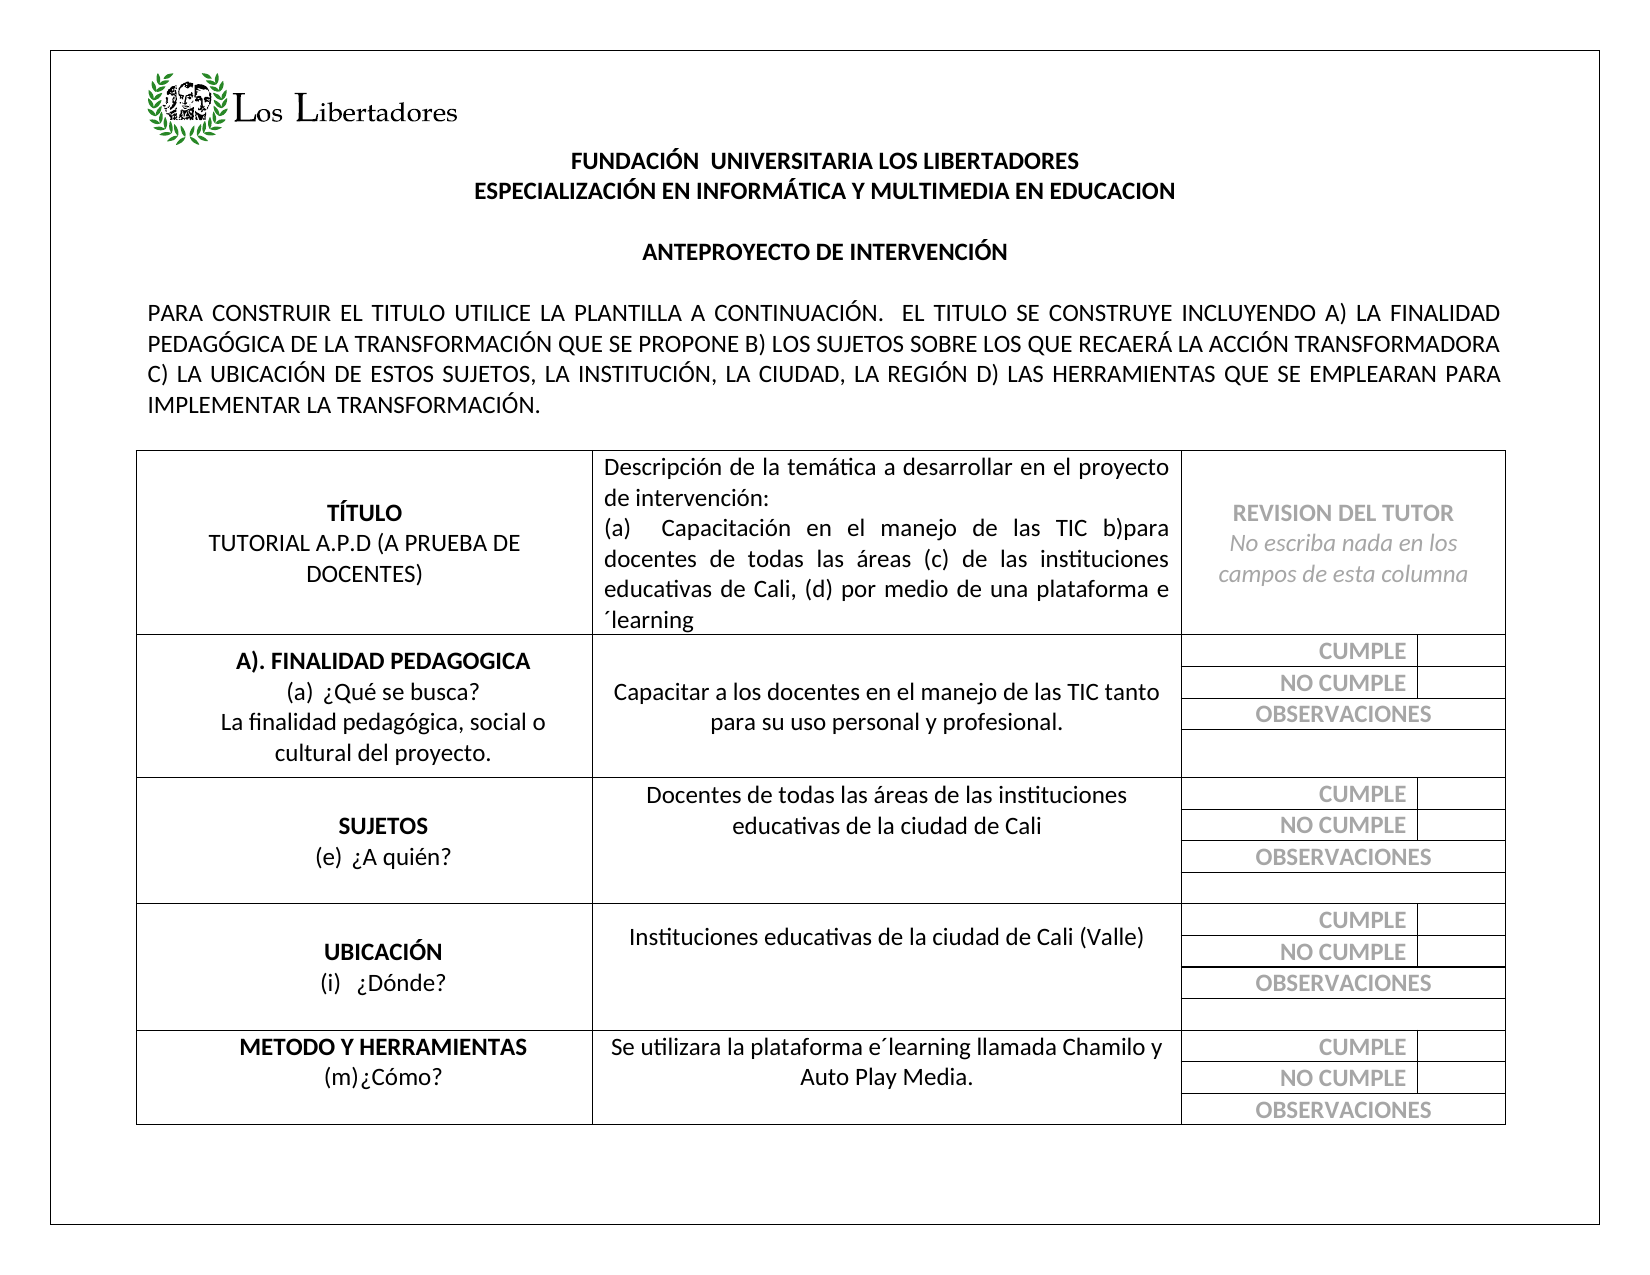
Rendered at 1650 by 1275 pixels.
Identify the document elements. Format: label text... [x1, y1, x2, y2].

table_cell NO CUMPLE [1182, 936, 1417, 966]
table_cell [1418, 778, 1505, 809]
table_cell [1418, 936, 1505, 966]
table_cell [1418, 1031, 1505, 1061]
table_cell [1418, 904, 1505, 935]
table_cell Capacitar a los docentes en el manejo de las TIC tanto para su uso personal y profesional. [593, 635, 1181, 777]
table_header Descripción de la temática a desarrollar en el proyecto de intervención: (a) Capacitación en el manejo de las TIC b)para docentes de todas las áreas (c) de las instituciones educativas de Cali, (d) por medio de una plataforma e´learning [593, 451, 1181, 634]
text fundación universitaria Los libertadores [147, 145, 1502, 176]
table_cell CUMPLE [1182, 635, 1417, 666]
table_header REVISION DEL TUTOR No escriba nada en los campos de esta columna [1182, 451, 1505, 634]
table_cell [1182, 999, 1505, 1029]
table_cell CUMPLE [1182, 778, 1417, 809]
table_cell Instituciones educativas de la ciudad de Cali (Valle) [593, 904, 1181, 1029]
table_cell OBSERVACIONES [1182, 968, 1505, 998]
table_cell [1418, 635, 1505, 666]
table_cell OBSERVACIONES [1182, 1094, 1505, 1124]
table_cell NO CUMPLE [1182, 1062, 1417, 1093]
table_cell [1182, 873, 1505, 903]
table_cell NO CUMPLE [1182, 810, 1417, 840]
text ANTEPROYECTO DE INTERVENCIÓN [147, 237, 1502, 267]
text PARA CONSTRUIR EL TITULO UTILICE LA PLANTILLA A CONTINUACIÓN. EL TITULO SE CONSTRUYE INCLUYENDO A) LA FINALIDAD PEDAGÓGICA DE LA TRANSFORMACIÓN QUE SE PROPONE B) LOS SUJETOS SOBRE LOS QUE RECAERÁ LA ACCIÓN TRANSFORMADORA C) LA UBICACIÓN DE ESTOS SUJETOS, LA INSTITUCIÓN, LA CIUDAD, LA REGIÓN D) LAS HERRAMIENTAS QUE SE EMPLEARAN PARA IMPLEMENTAR LA TRANSFORMACIÓN. [147, 298, 1502, 420]
table_header TÍTULO TUTORIAL A.P.D (A PRUEBA DE DOCENTES) [137, 451, 592, 634]
table_cell [1182, 730, 1505, 777]
table_cell Se utilizara la plataforma e´learning llamada Chamilo y Auto Play Media. [593, 1031, 1181, 1124]
table_cell [1418, 667, 1505, 697]
table_cell [1418, 810, 1505, 840]
table_cell NO CUMPLE [1182, 667, 1417, 697]
table_cell A). FINALIDAD PEDAGOGICA ¿Qué se busca? La finalidad pedagógica, social o cultural del proyecto. [137, 635, 592, 777]
table_cell OBSERVACIONES [1182, 841, 1505, 872]
table_cell SUJETOS ¿A quién? [137, 778, 592, 903]
table_cell METODO Y HERRAMIENTAS ¿Cómo? [137, 1031, 592, 1124]
table_cell CUMPLE [1182, 904, 1417, 935]
table_cell OBSERVACIONES [1182, 699, 1505, 729]
table_cell CUMPLE [1182, 1031, 1417, 1061]
table_cell [1418, 1062, 1505, 1093]
subtitle ESPECIALIZACIÓN en INFORMÁTICA Y MULTIMEDIA EN EDUCACION [147, 176, 1502, 206]
table_cell Docentes de todas las áreas de las instituciones educativas de la ciudad de Cali [593, 778, 1181, 903]
table_cell UBICACIÓN ¿Dónde? [137, 904, 592, 1029]
